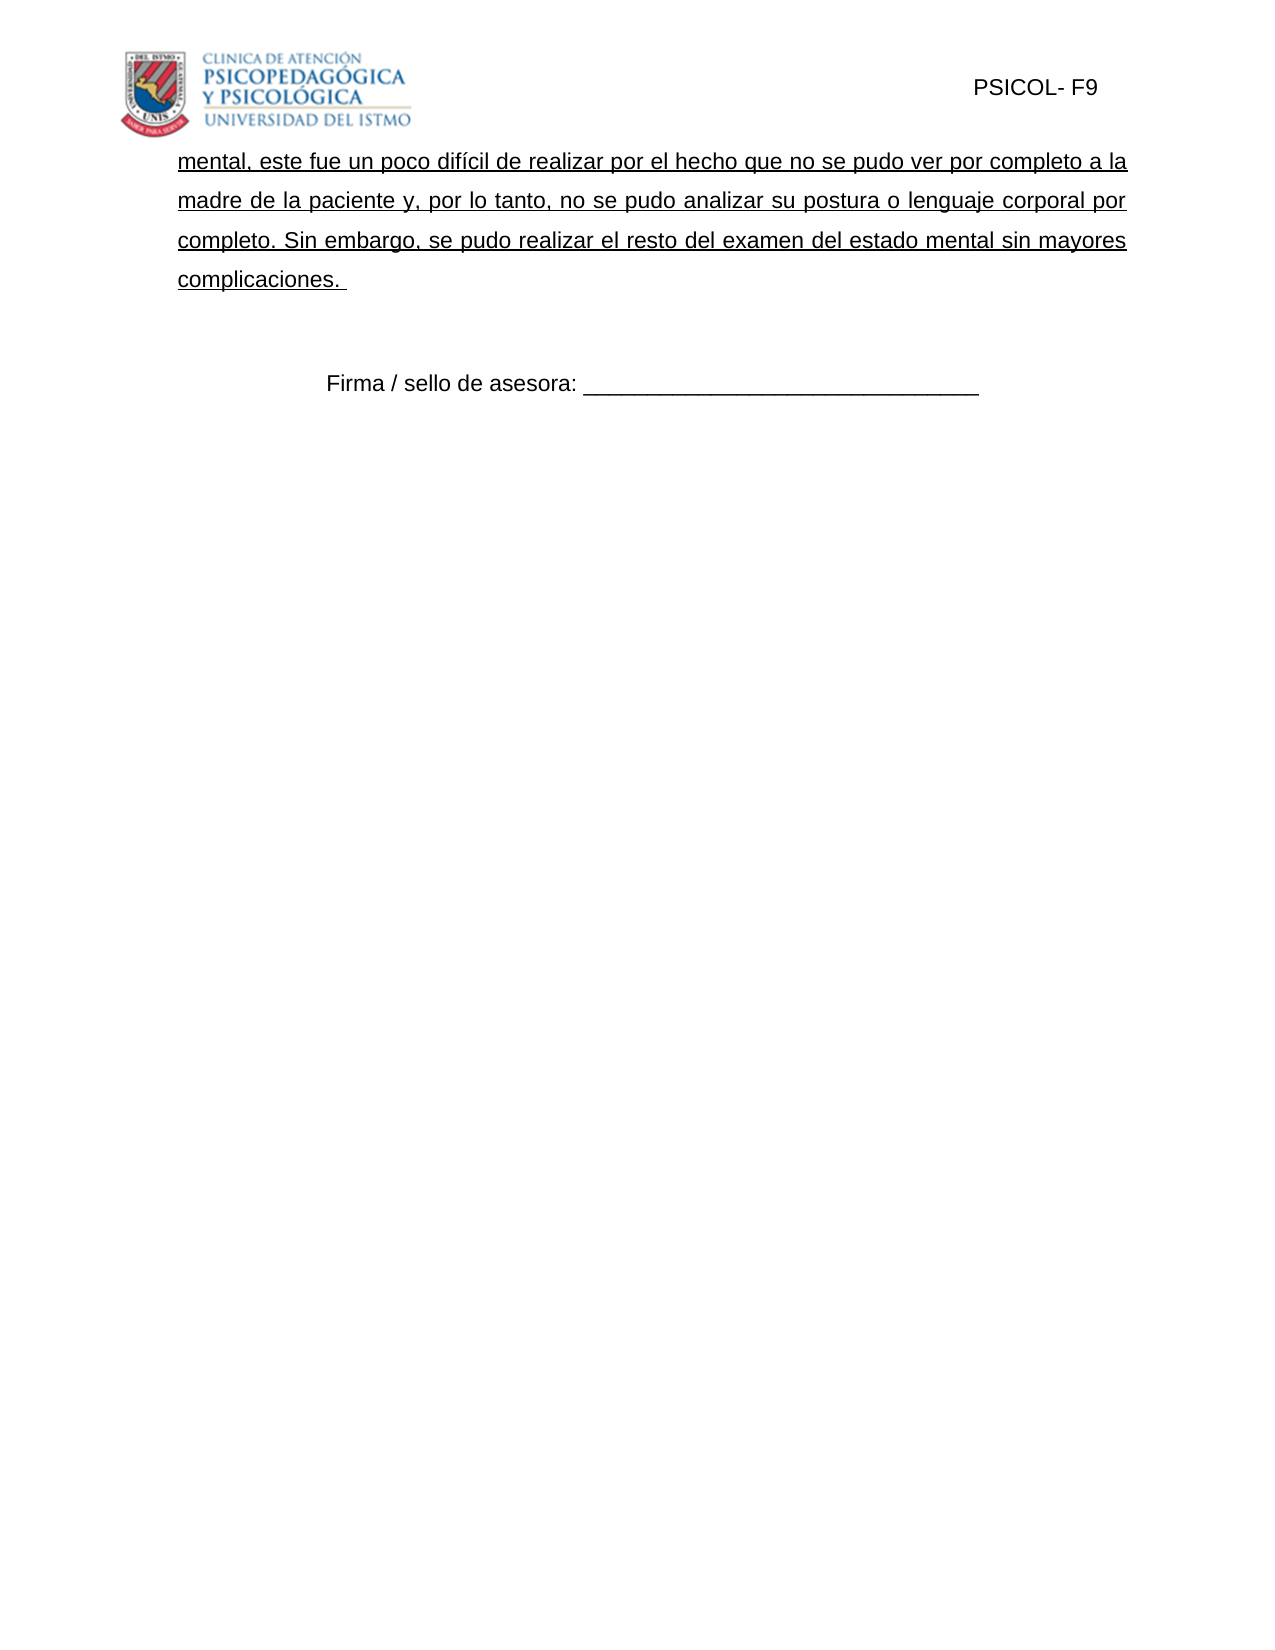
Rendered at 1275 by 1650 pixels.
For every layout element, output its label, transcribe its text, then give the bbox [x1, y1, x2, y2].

picture [65, 20, 437, 148]
text Firma / sello de asesora: _______________________________ [177, 370, 1127, 396]
